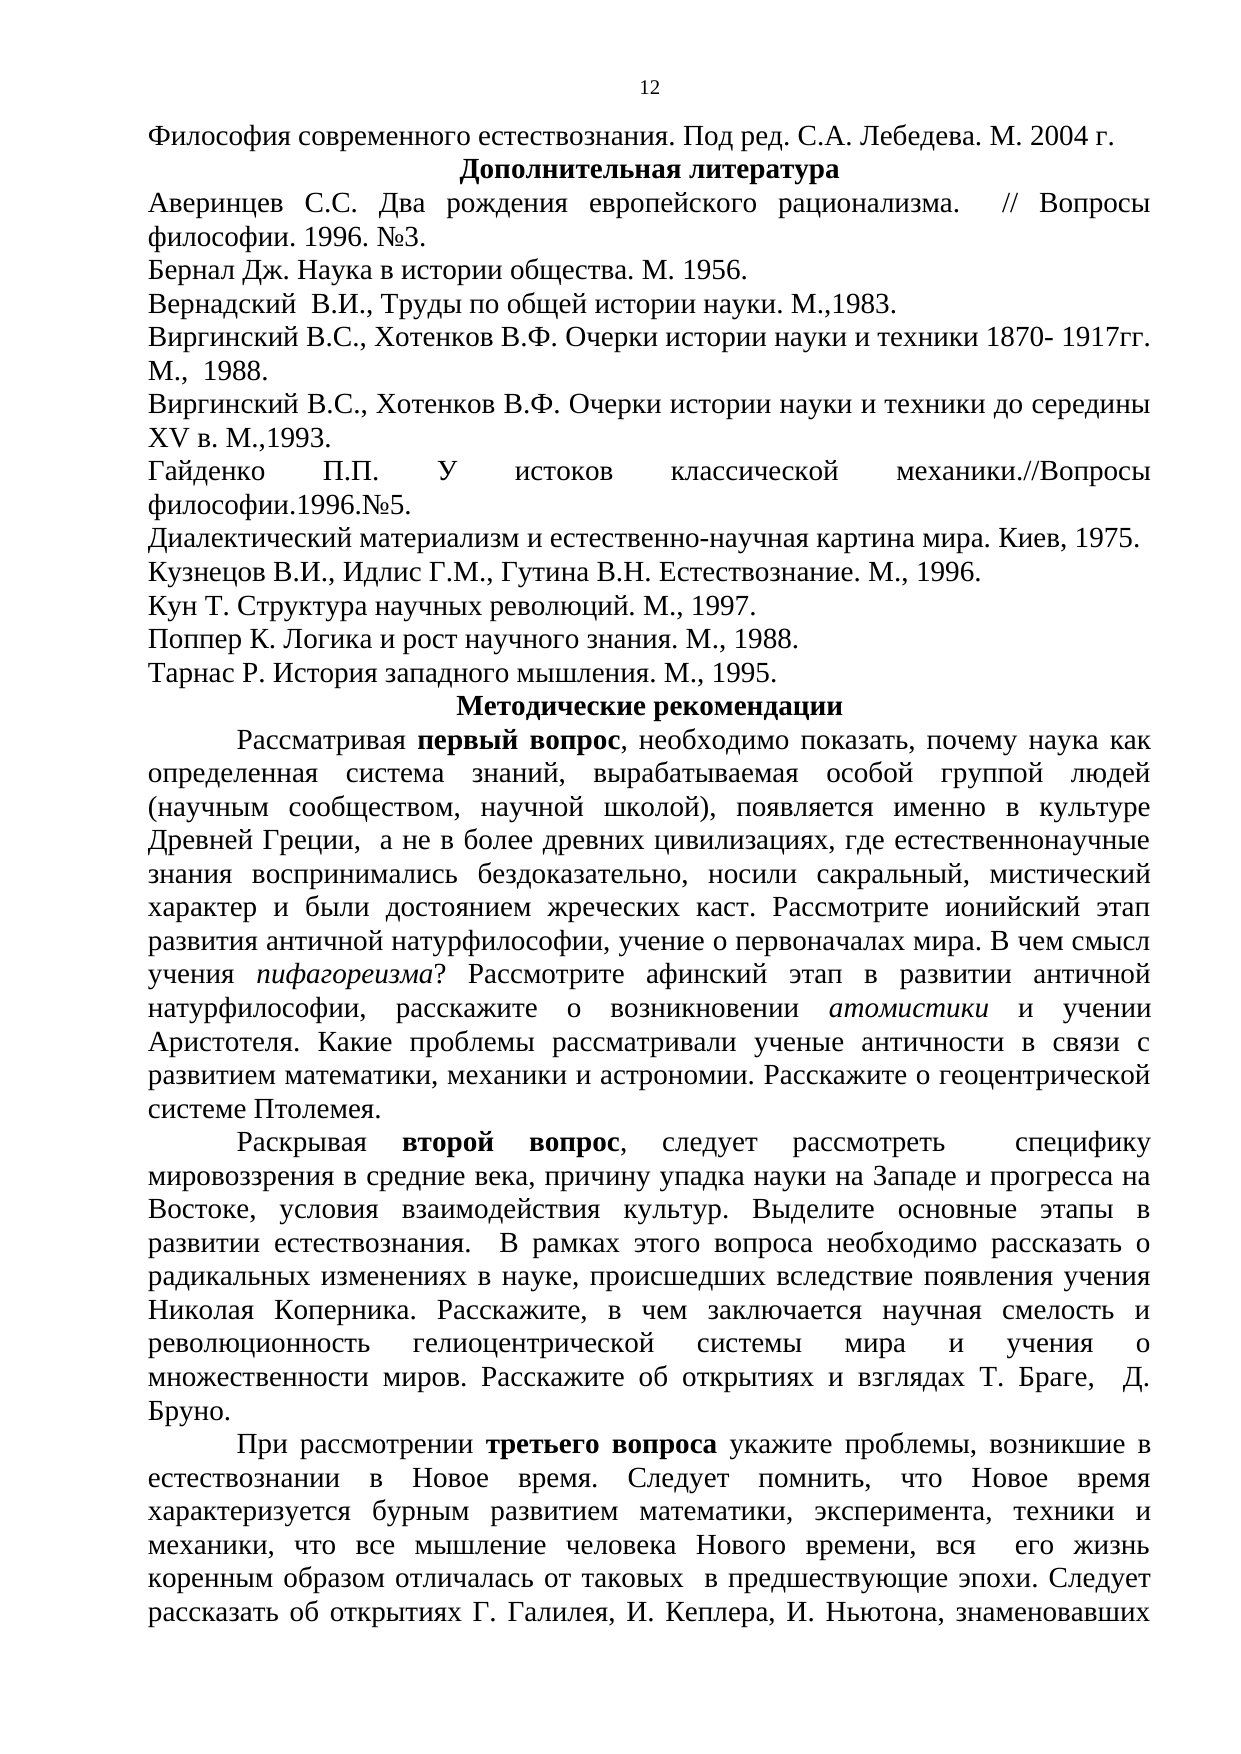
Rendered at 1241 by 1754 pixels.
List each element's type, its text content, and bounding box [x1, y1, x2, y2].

text Вернадский В.И., Труды по общей истории науки. М.,1983. [148, 286, 1152, 319]
text Кузнецов В.И., Идлис Г.М., Гутина В.Н. Естествознание. М., 1996. [148, 554, 1152, 588]
text Бернал Дж. Наука в истории общества. М. 1956. [148, 252, 1152, 286]
text Дополнительная литература [148, 152, 1152, 185]
text Гайденко П.П. У истоков классической механики.//Вопросы философии.1996.№5. [148, 453, 1152, 521]
text Виргинский В.С., Хотенков В.Ф. Очерки истории науки и техники 1870- 1917гг. М., 1988. [148, 319, 1152, 386]
text Методические рекомендации [148, 688, 1152, 722]
subtitle Аверинцев С.С. Два рождения европейского рационализма. // Вопросы философии. 1996. №3. [148, 185, 1152, 252]
text Кун Т. Структура научных революций. М., 1997. [148, 588, 1152, 621]
text Раскрывая второй вопрос, следует рассмотреть специфику мировоззрения в средние века, причину упадка науки на Западе и прогресса на Востоке, условия взаимодействия культур. Выделите основные этапы в развитии естествознания. В рамках этого вопроса необходимо рассказать о радикальных изменениях в науке, происшедших вследствие появления учения Николая Коперника. Расскажите, в чем заключается научная смелость и революционность гелиоцентрической системы мира и учения о множественности миров. Расскажите об открытиях и взглядах Т. Браге, Д. Бруно. [148, 1124, 1152, 1426]
text Виргинский В.С., Хотенков В.Ф. Очерки истории науки и техники до середины ХV в. М.,1993. [148, 386, 1152, 453]
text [148, 1426, 1152, 1627]
text Рассматривая первый вопрос, необходимо показать, почему наука как определенная система знаний, вырабатываемая особой группой людей (научным сообществом, научной школой), появляется именно в культуре Древней Греции, а не в более древних цивилизациях, где естественнонаучные знания воспринимались бездоказательно, носили сакральный, мистический характер и были достоянием жреческих каст. Рассмотрите ионийский этап развития античной натурфилософии, учение о первоначалах мира. В чем смысл учения пифагореизма? Рассмотрите афинский этап в развитии античной натурфилософии, расскажите о возникновении атомистики и учении Аристотеля. Какие проблемы рассматривали ученые античности в связи с развитием математики, механики и астрономии. Расскажите о геоцентрической системе Птолемея. [148, 722, 1152, 1124]
text Философия современного естествознания. Под ред. С.А. Лебедева. М. 2004 г. [148, 118, 1152, 152]
text Диалектический материализм и естественно-научная картина мира. Киев, 1975. [148, 521, 1152, 554]
text Тарнас Р. История западного мышления. М., 1995. [148, 655, 1152, 688]
text Поппер К. Логика и рост научного знания. М., 1988. [148, 621, 1152, 655]
